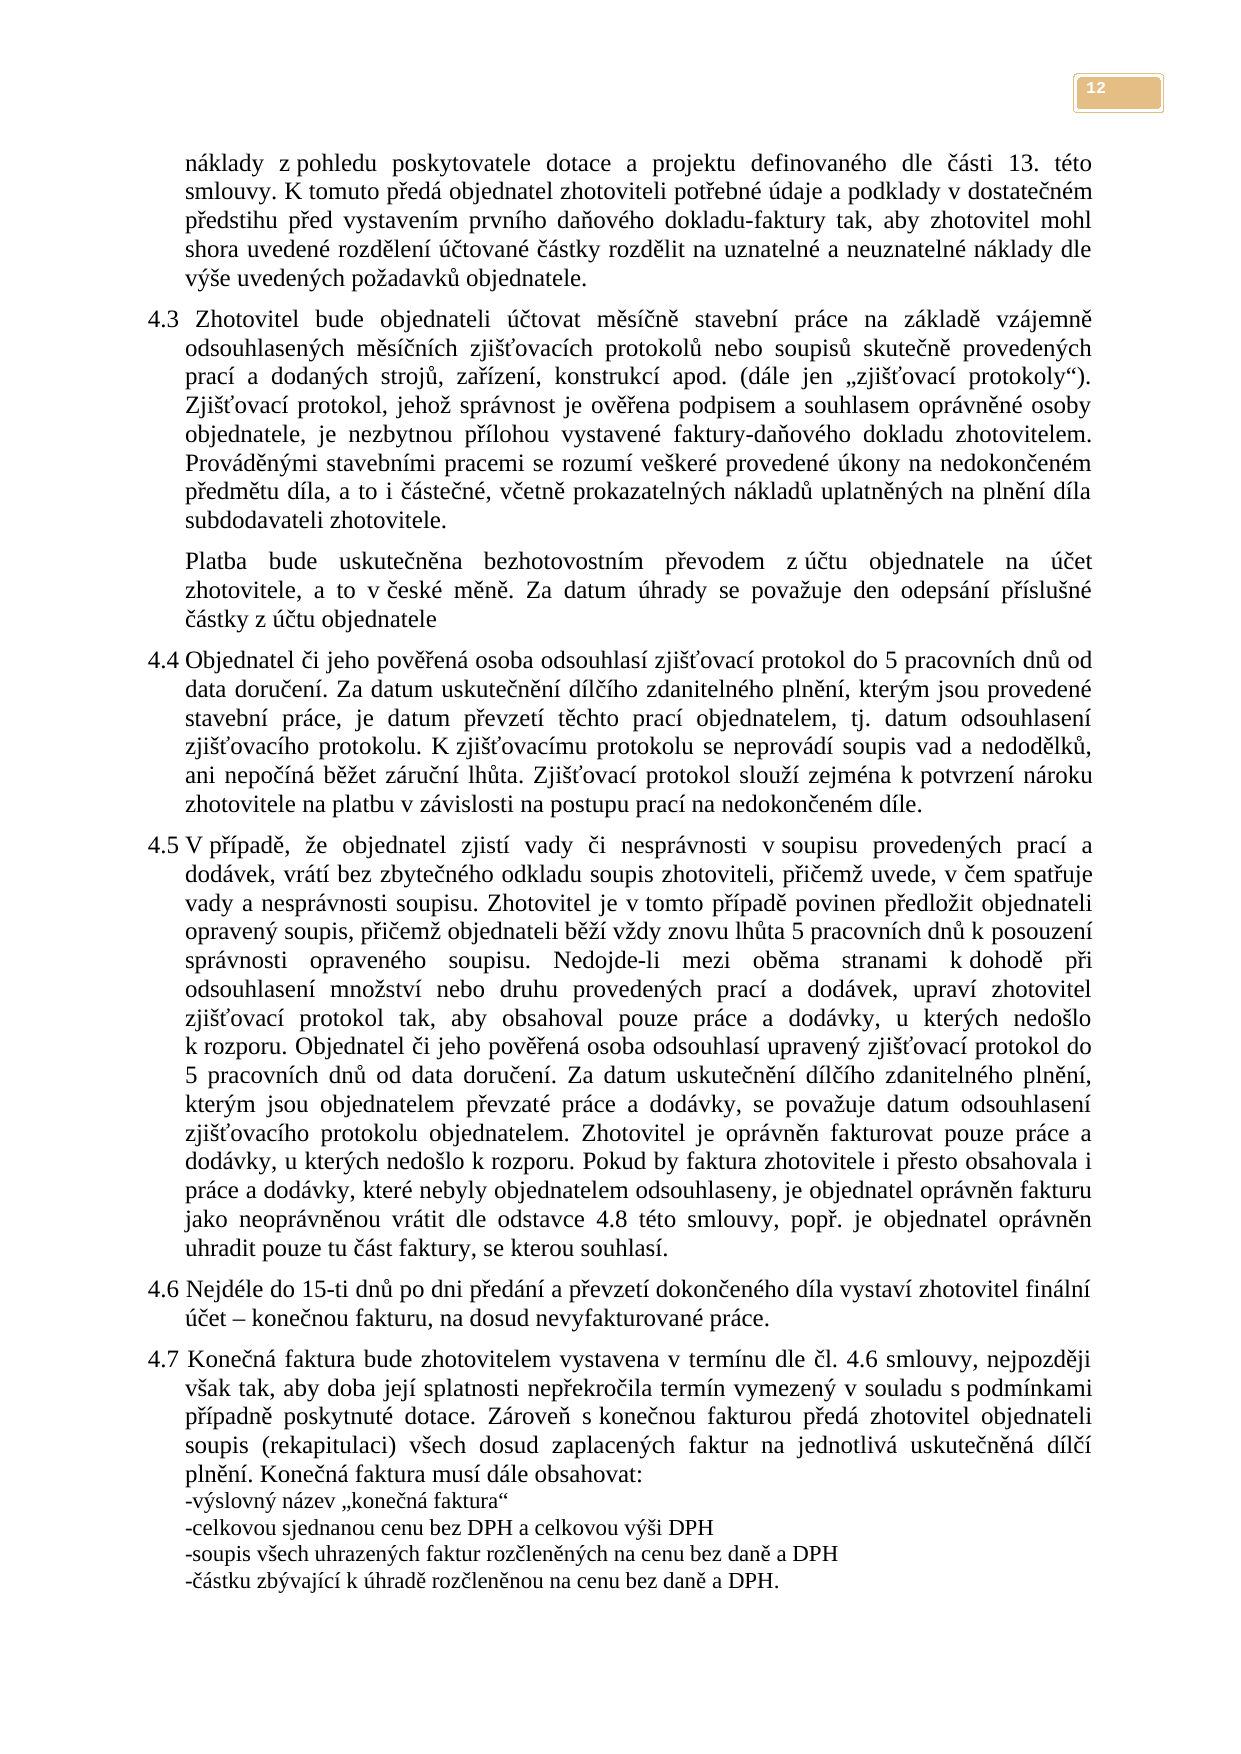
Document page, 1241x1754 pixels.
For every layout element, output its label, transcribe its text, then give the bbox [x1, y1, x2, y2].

text 4.3 Zhotovitel bude objednateli účtovat měsíčně stavební práce na základě vzájemně odsouhlasených měsíčních zjišťovacích protokolů nebo soupisů skutečně provedených prací a dodaných strojů, zařízení, konstrukcí apod. (dále jen „zjišťovací protokoly“). Zjišťovací protokol, jehož správnost je ověřena podpisem a souhlasem oprávněné osoby objednatele, je nezbytnou přílohou vystavené faktury-daňového dokladu zhotovitelem. Prováděnými stavebními pracemi se rozumí veškeré provedené úkony na nedokončeném předmětu díla, a to i částečné, včetně prokazatelných nákladů uplatněných na plnění díla subdodavateli zhotovitele. [148, 304, 1093, 534]
text 4.4 Objednatel či jeho pověřená osoba odsouhlasí zjišťovací protokol do 5 pracovních dnů od data doručení. Za datum uskutečnění dílčího zdanitelného plnění, kterým jsou provedené stavební práce, je datum převzetí těchto prací objednatelem, tj. datum odsouhlasení zjišťovacího protokolu. K zjišťovacímu protokolu se neprovádí soupis vad a nedodělků, ani nepočíná běžet záruční lhůta. Zjišťovací protokol slouží zejména k potvrzení nároku zhotovitele na platbu v závislosti na postupu prací na nedokončeném díle. [148, 645, 1093, 818]
text -celkovou sjednanou cenu bez DPH a celkovou výši DPH [148, 1514, 1093, 1540]
text 4.5 V případě, že objednatel zjistí vady či nesprávnosti v soupisu provedených prací a dodávek, vrátí bez zbytečného odkladu soupis zhotoviteli, přičemž uvede, v čem spatřuje vady a nesprávnosti soupisu. Zhotovitel je v tomto případě povinen předložit objednateli opravený soupis, přičemž objednateli běží vždy znovu lhůta 5 pracovních dnů k posouzení správnosti opraveného soupisu. Nedojde-li mezi oběma stranami k dohodě při odsouhlasení množství nebo druhu provedených prací a dodávek, upraví zhotovitel zjišťovací protokol tak, aby obsahoval pouze práce a dodávky, u kterých nedošlo k rozporu. Objednatel či jeho pověřená osoba odsouhlasí upravený zjišťovací protokol do 5 pracovních dnů od data doručení. Za datum uskutečnění dílčího zdanitelného plnění, kterým jsou objednatelem převzaté práce a dodávky, se považuje datum odsouhlasení zjišťovacího protokolu objednatelem. Zhotovitel je oprávněn fakturovat pouze práce a dodávky, u kterých nedošlo k rozporu. Pokud by faktura zhotovitele i přesto obsahovala i práce a dodávky, které nebyly objednatelem odsouhlaseny, je objednatel oprávněn fakturu jako neoprávněnou vrátit dle odstavce 4.8 této smlouvy, popř. je objednatel oprávněn uhradit pouze tu část faktury, se kterou souhlasí. [148, 830, 1093, 1261]
text Platba bude uskutečněna bezhotovostním převodem z účtu objednatele na účet zhotovitele, a to v české měně. Za datum úhrady se považuje den odepsání příslušné částky z účtu objednatele [185, 546, 1093, 633]
text -výslovný název „konečná faktura“ [148, 1488, 1093, 1514]
text -soupis všech uhrazených faktur rozčleněných na cenu bez daně a DPH [148, 1540, 1093, 1567]
text 4.6 Nejdéle do 15-ti dnů po dni předání a převzetí dokončeného díla vystaví zhotovitel finální účet – konečnou fakturu, na dosud nevyfakturované práce. [148, 1274, 1093, 1331]
text -částku zbývající k úhradě rozčleněnou na cenu bez daně a DPH. [148, 1567, 1093, 1593]
text 4.7 Konečná faktura bude zhotovitelem vystavena v termínu dle čl. 4.6 smlouvy, nejpozději však tak, aby doba její splatnosti nepřekročila termín vymezený v souladu s podmínkami případně poskytnuté dotace. Zároveň s konečnou fakturou předá zhotovitel objednateli soupis (rekapitulaci) všech dosud zaplacených faktur na jednotlivá uskutečněná dílčí plnění. Konečná faktura musí dále obsahovat: [148, 1344, 1093, 1488]
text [148, 148, 1093, 291]
